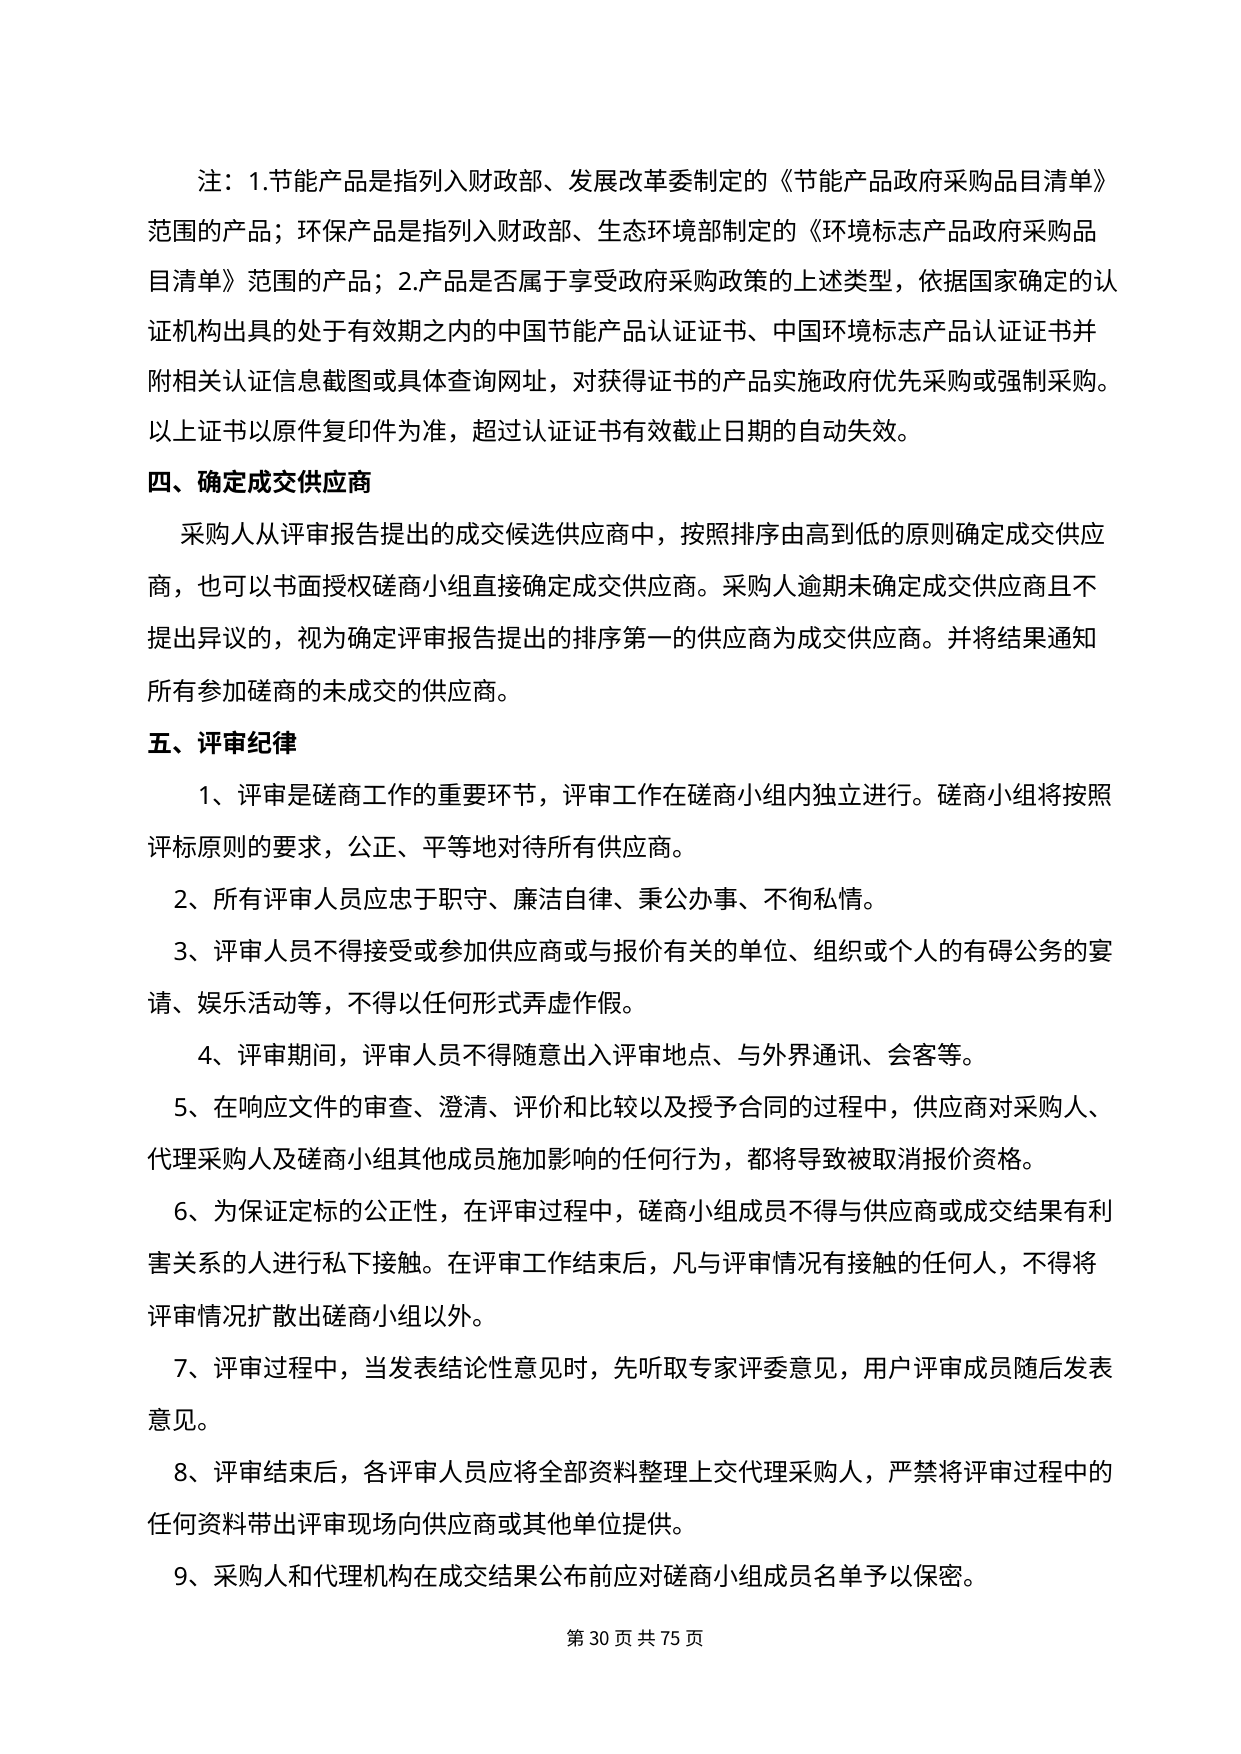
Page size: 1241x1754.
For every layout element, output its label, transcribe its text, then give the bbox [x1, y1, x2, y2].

text 3、评审人员不得接受或参加供应商或与报价有关的单位、组织或个人的有碍公务的宴请、娱乐活动等，不得以任何形式弄虚作假。 [148, 919, 1122, 1023]
text 五、评审纪律 [148, 710, 1122, 762]
text 6、为保证定标的公正性，在评审过程中，磋商小组成员不得与供应商或成交结果有利害关系的人进行私下接触。在评审工作结束后，凡与评审情况有接触的任何人，不得将评审情况扩散出磋商小组以外。 [148, 1179, 1122, 1335]
text 注：1.节能产品是指列入财政部、发展改革委制定的《节能产品政府采购品目清单》范围的产品；环保产品是指列入财政部、生态环境部制定的《环境标志产品政府采购品目清单》范围的产品；2.产品是否属于享受政府采购政策的上述类型，依据国家确定的认证机构出具的处于有效期之内的中国节能产品认证证书、中国环境标志产品认证证书并附相关认证信息截图或具体查询网址，对获得证书的产品实施政府优先采购或强制采购。以上证书以原件复印件为准，超过认证证书有效截止日期的自动失效。 [148, 150, 1122, 450]
text 7、评审过程中，当发表结论性意见时，先听取专家评委意见，用户评审成员随后发表意见。 [148, 1335, 1122, 1439]
text 8、评审结束后，各评审人员应将全部资料整理上交代理采购人，严禁将评审过程中的任何资料带出评审现场向供应商或其他单位提供。 [148, 1439, 1122, 1544]
text 1、评审是磋商工作的重要环节，评审工作在磋商小组内独立进行。磋商小组将按照评标原则的要求，公正、平等地对待所有供应商。 [148, 762, 1122, 867]
text 四、确定成交供应商 [148, 450, 1122, 502]
text 2、所有评审人员应忠于职守、廉洁自律、秉公办事、不徇私情。 [148, 867, 1122, 919]
text 9、采购人和代理机构在成交结果公布前应对磋商小组成员名单予以保密。 [148, 1544, 1122, 1596]
text 采购人从评审报告提出的成交候选供应商中，按照排序由高到低的原则确定成交供应商，也可以书面授权磋商小组直接确定成交供应商。采购人逾期未确定成交供应商且不提出异议的，视为确定评审报告提出的排序第一的供应商为成交供应商。并将结果通知所有参加磋商的未成交的供应商。 [148, 502, 1122, 710]
text 4、评审期间，评审人员不得随意出入评审地点、与外界通讯、会客等。 [148, 1023, 1122, 1075]
text 5、在响应文件的审查、澄清、评价和比较以及授予合同的过程中，供应商对采购人、代理采购人及磋商小组其他成员施加影响的任何行为，都将导致被取消报价资格。 [148, 1075, 1122, 1179]
